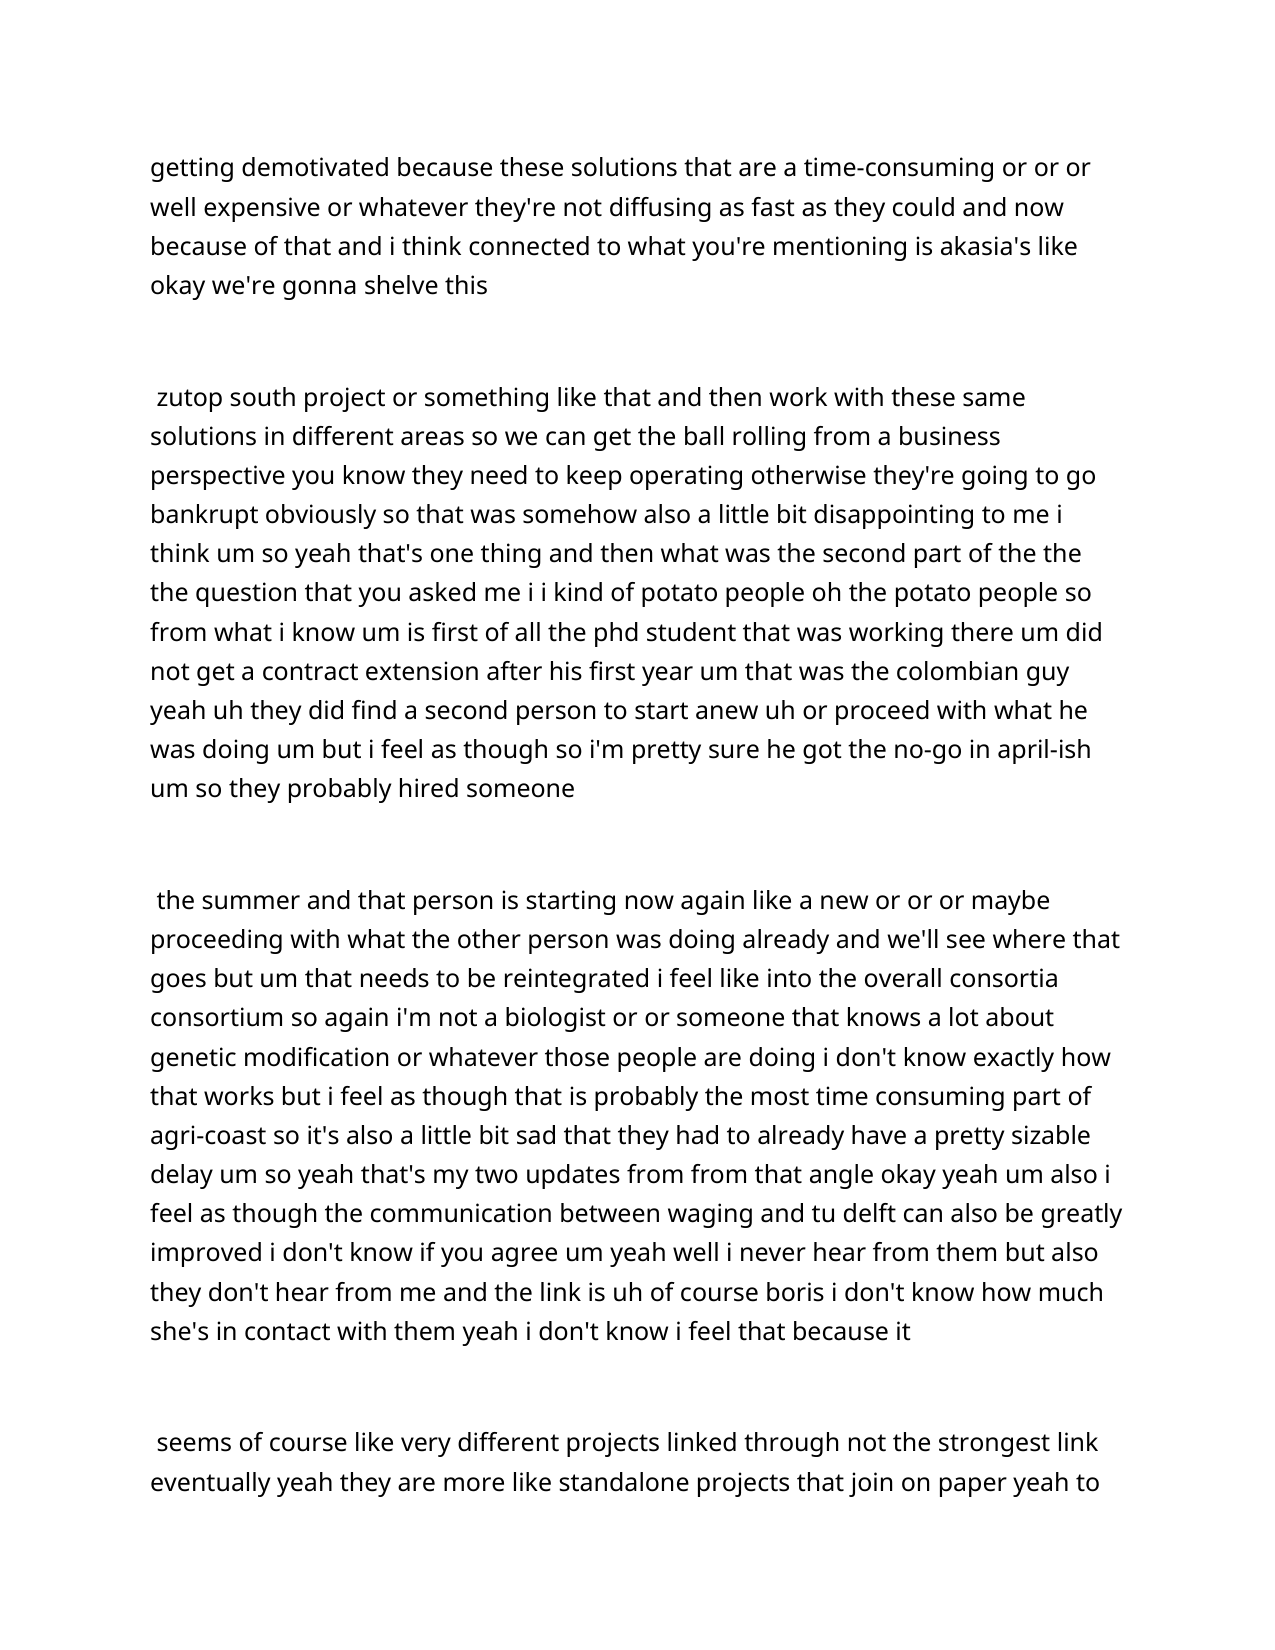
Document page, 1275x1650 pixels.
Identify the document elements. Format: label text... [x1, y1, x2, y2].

text the summer and that person is starting now again like a new or or or maybe proceeding with what the other person was doing already and we'll see where that goes but um that needs to be reintegrated i feel like into the overall consortia consortium so again i'm not a biologist or or someone that knows a lot about genetic modification or whatever those people are doing i don't know exactly how that works but i feel as though that is probably the most time consuming part of agri-coast so it's also a little bit sad that they had to already have a pretty sizable delay um so yeah that's my two updates from from that angle okay yeah um also i feel as though the communication between waging and tu delft can also be greatly improved i don't know if you agree um yeah well i never hear from them but also they don't hear from me and the link is uh of course boris i don't know how much she's in contact with them yeah i don't know i feel that because it [150, 882, 1125, 1347]
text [150, 150, 1125, 302]
text zutop south project or something like that and then work with these same solutions in different areas so we can get the ball rolling from a business perspective you know they need to keep operating otherwise they're going to go bankrupt obviously so that was somehow also a little bit disappointing to me i think um so yeah that's one thing and then what was the second part of the the the question that you asked me i i kind of potato people oh the potato people so from what i know um is first of all the phd student that was working there um did not get a contract extension after his first year um that was the colombian guy yeah uh they did find a second person to start anew uh or proceed with what he was doing um but i feel as though so i'm pretty sure he got the no-go in april-ish um so they probably hired someone [150, 379, 1125, 805]
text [150, 1425, 1125, 1498]
